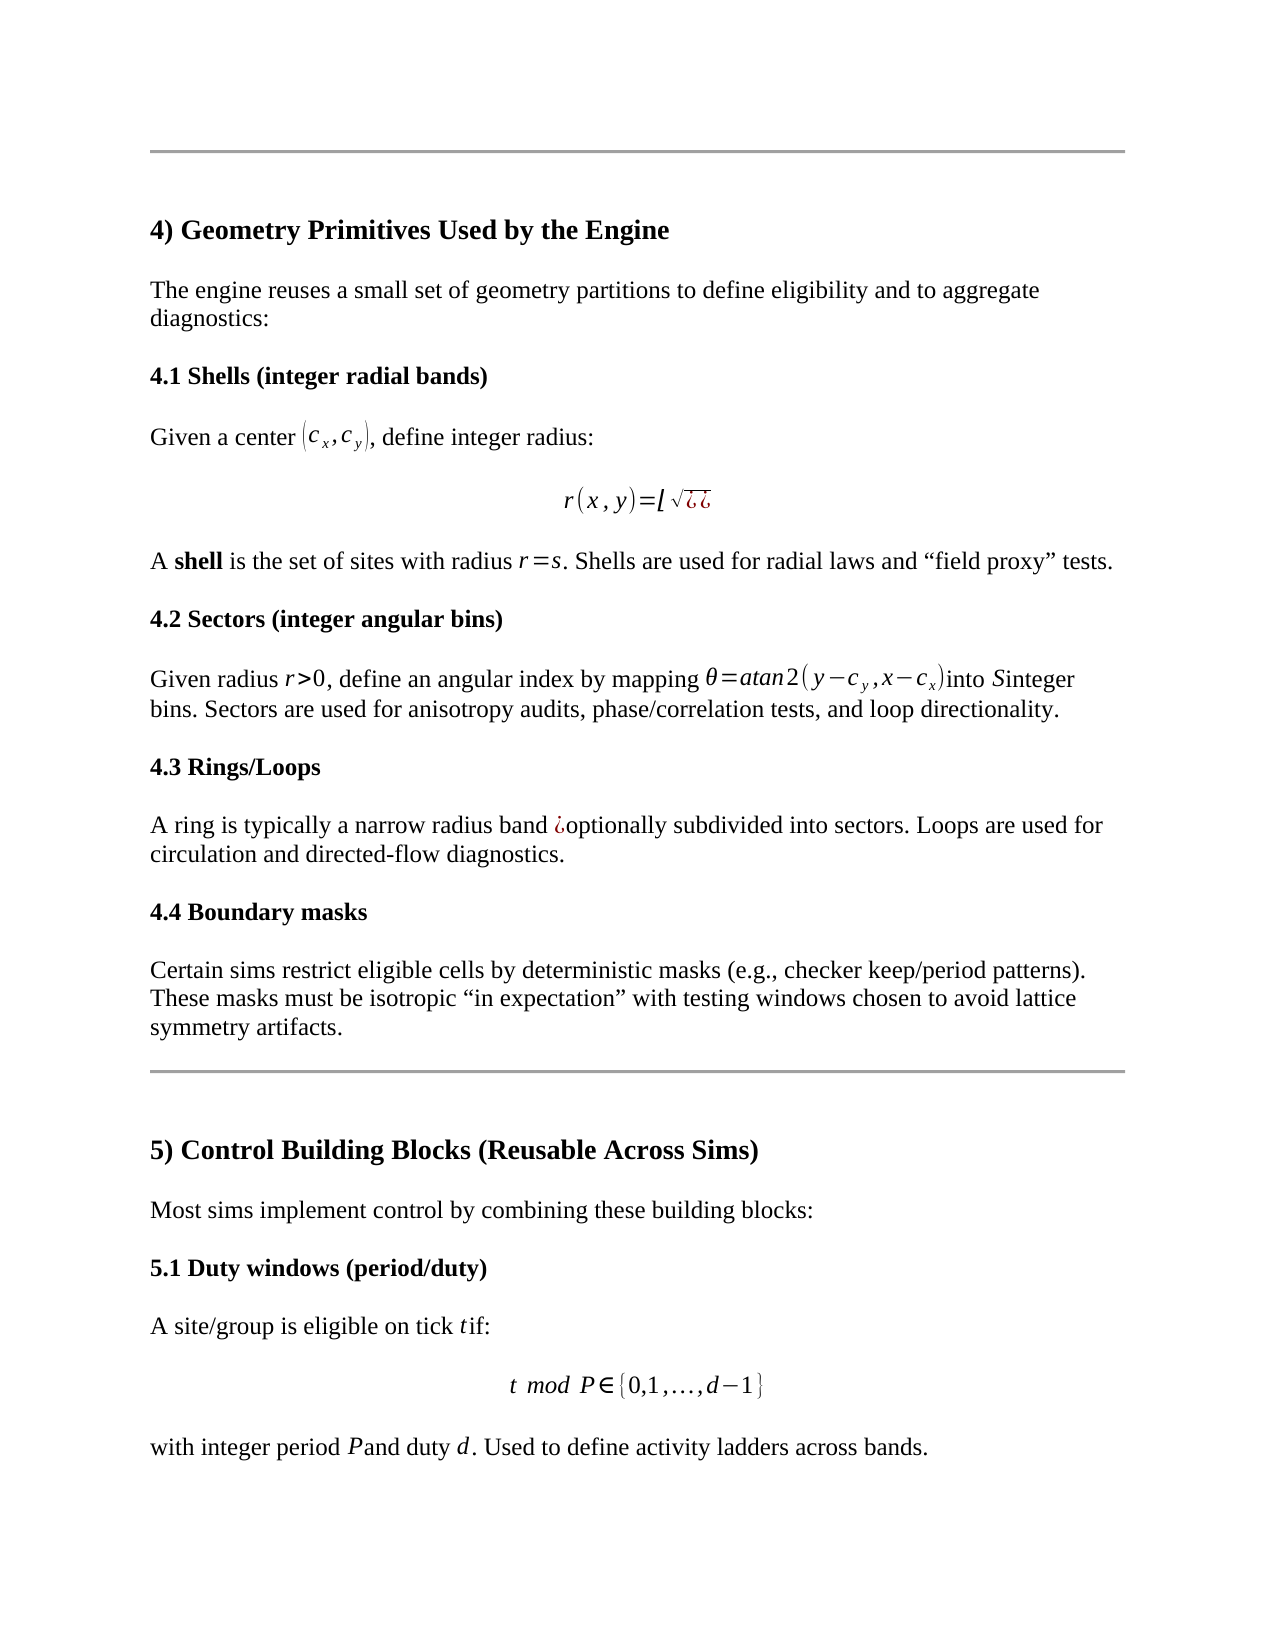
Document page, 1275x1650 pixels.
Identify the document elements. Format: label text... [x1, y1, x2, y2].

text 4.3 Rings/Loops [150, 752, 1125, 781]
text Given radius , define an angular index by mapping into integer bins. Sectors are used for anisotropy audits, phase/correlation tests, and loop directionality. [150, 662, 1125, 723]
text Most sims implement control by combining these building blocks: [150, 1195, 1125, 1224]
text 5.1 Duty windows (period/duty) [150, 1253, 1125, 1282]
text 4) Geometry Primitives Used by the Engine [150, 213, 1125, 246]
text 4.4 Boundary masks [150, 897, 1125, 926]
text 4.1 Shells (integer radial bands) [150, 361, 1125, 390]
text A ring is typically a narrow radius band optionally subdivided into sectors. Loops are used for circulation and directed-flow diagnostics. [150, 810, 1125, 868]
text 5) Control Building Blocks (Reusable Across Sims) [150, 1133, 1125, 1166]
text A site/group is eligible on tick if: [150, 1311, 1125, 1339]
text Certain sims restrict eligible cells by deterministic masks (e.g., checker keep/period patterns). These masks must be isotropic “in expectation” with testing windows chosen to avoid lattice symmetry artifacts. [150, 955, 1125, 1041]
text Given a center , define integer radius: [150, 419, 1125, 454]
text The engine reuses a small set of geometry partitions to define eligibility and to aggregate diagnostics: [150, 275, 1125, 332]
text A shell is the set of sites with radius . Shells are used for radial laws and “field proxy” tests. [150, 546, 1125, 575]
text with integer period and duty . Used to define activity ladders across bands. [150, 1432, 1125, 1461]
text 4.2 Sectors (integer angular bins) [150, 604, 1125, 633]
